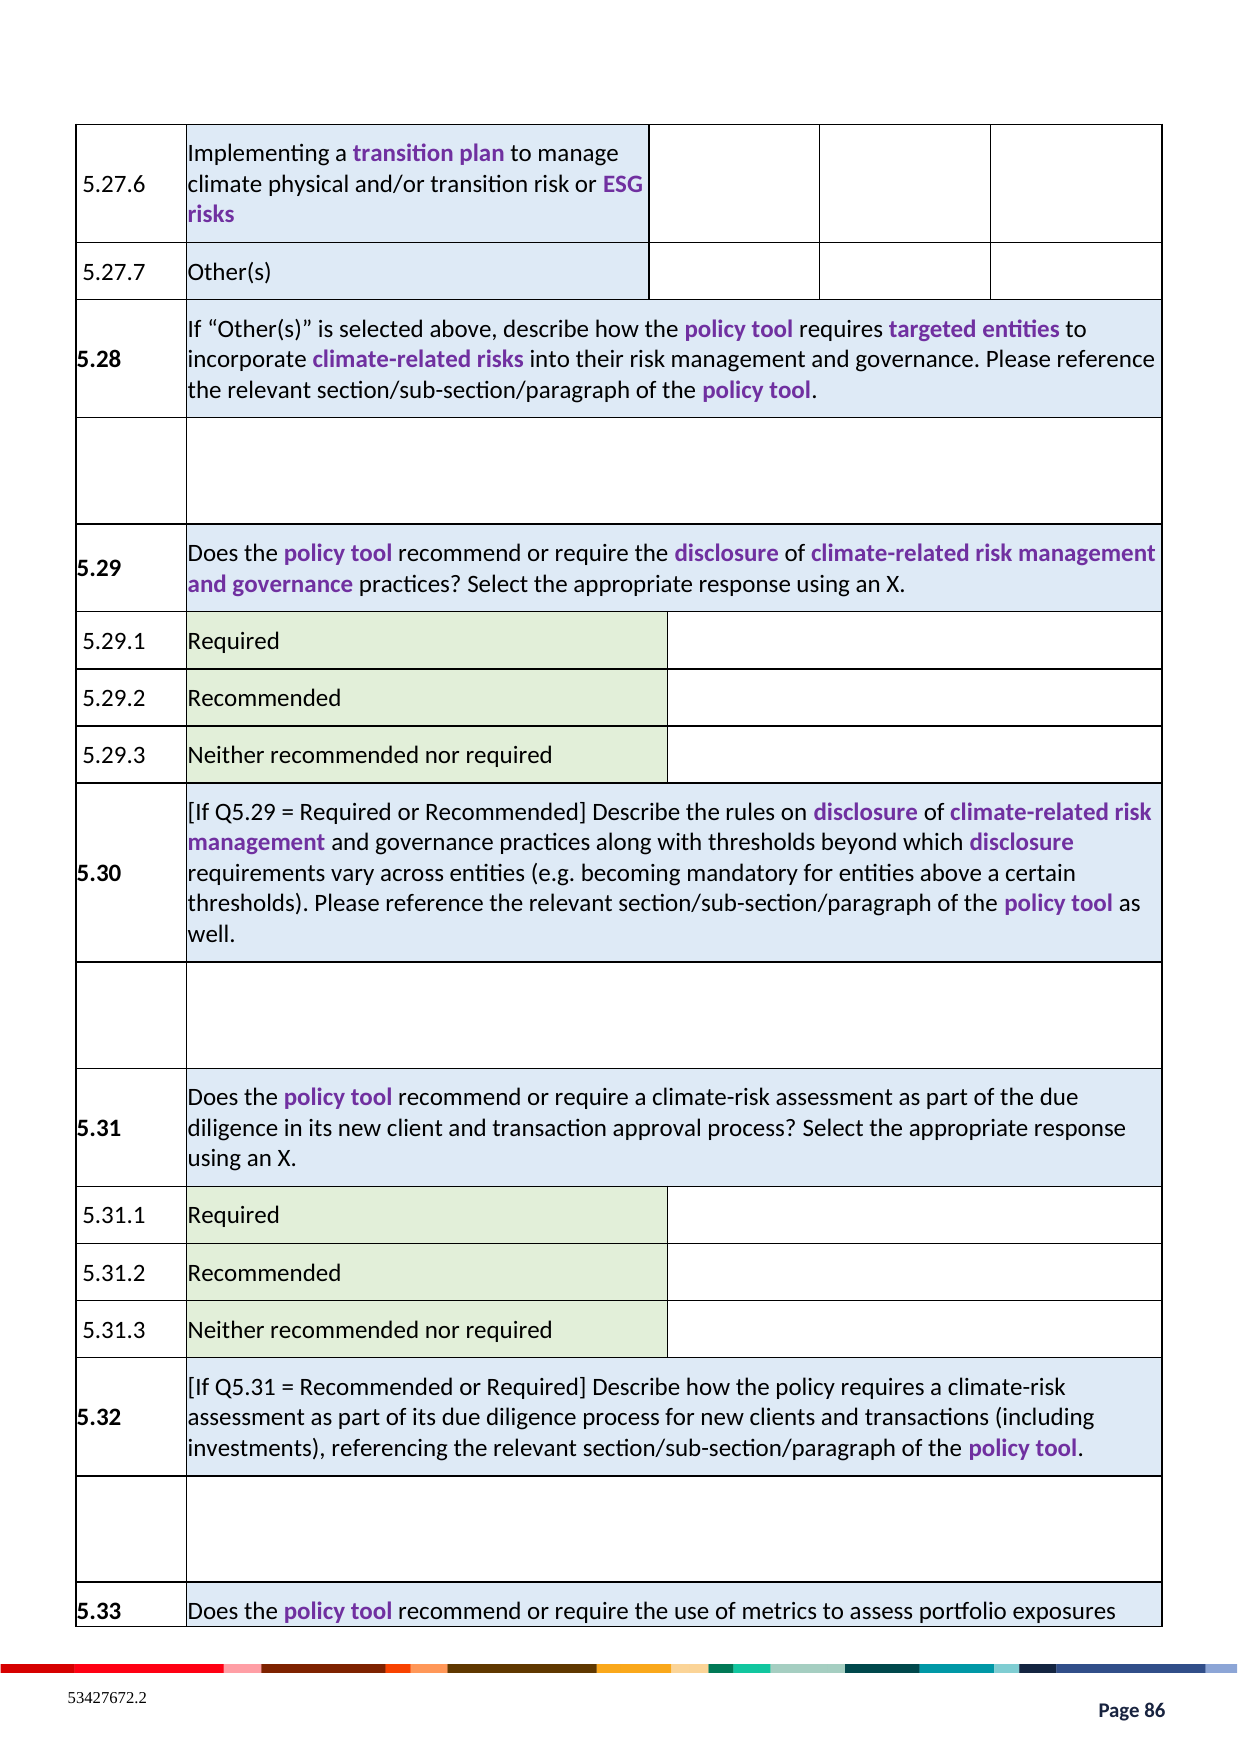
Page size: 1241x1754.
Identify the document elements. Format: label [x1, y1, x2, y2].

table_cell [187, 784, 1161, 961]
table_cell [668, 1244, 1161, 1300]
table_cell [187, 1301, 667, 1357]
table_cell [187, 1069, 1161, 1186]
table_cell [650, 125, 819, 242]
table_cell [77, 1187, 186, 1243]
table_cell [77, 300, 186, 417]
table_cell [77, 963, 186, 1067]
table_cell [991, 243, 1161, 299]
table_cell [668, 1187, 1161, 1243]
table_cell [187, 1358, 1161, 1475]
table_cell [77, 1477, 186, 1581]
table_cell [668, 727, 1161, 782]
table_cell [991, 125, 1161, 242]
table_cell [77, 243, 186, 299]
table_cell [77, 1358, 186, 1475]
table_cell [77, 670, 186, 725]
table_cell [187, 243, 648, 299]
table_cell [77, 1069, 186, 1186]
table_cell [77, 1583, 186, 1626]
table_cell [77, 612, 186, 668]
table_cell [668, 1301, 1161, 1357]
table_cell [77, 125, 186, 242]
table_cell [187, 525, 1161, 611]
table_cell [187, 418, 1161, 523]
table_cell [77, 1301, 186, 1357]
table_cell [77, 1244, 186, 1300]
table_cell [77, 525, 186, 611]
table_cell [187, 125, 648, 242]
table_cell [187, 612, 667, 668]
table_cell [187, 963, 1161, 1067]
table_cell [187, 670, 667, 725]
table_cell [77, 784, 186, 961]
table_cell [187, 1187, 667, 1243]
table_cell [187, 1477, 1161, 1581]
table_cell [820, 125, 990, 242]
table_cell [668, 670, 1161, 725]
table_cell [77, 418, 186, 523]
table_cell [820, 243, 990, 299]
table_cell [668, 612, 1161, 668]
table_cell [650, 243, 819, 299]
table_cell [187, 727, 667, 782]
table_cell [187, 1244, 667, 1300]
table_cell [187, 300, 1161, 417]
picture [0, 1664, 1236, 1673]
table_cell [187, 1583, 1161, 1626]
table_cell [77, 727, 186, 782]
